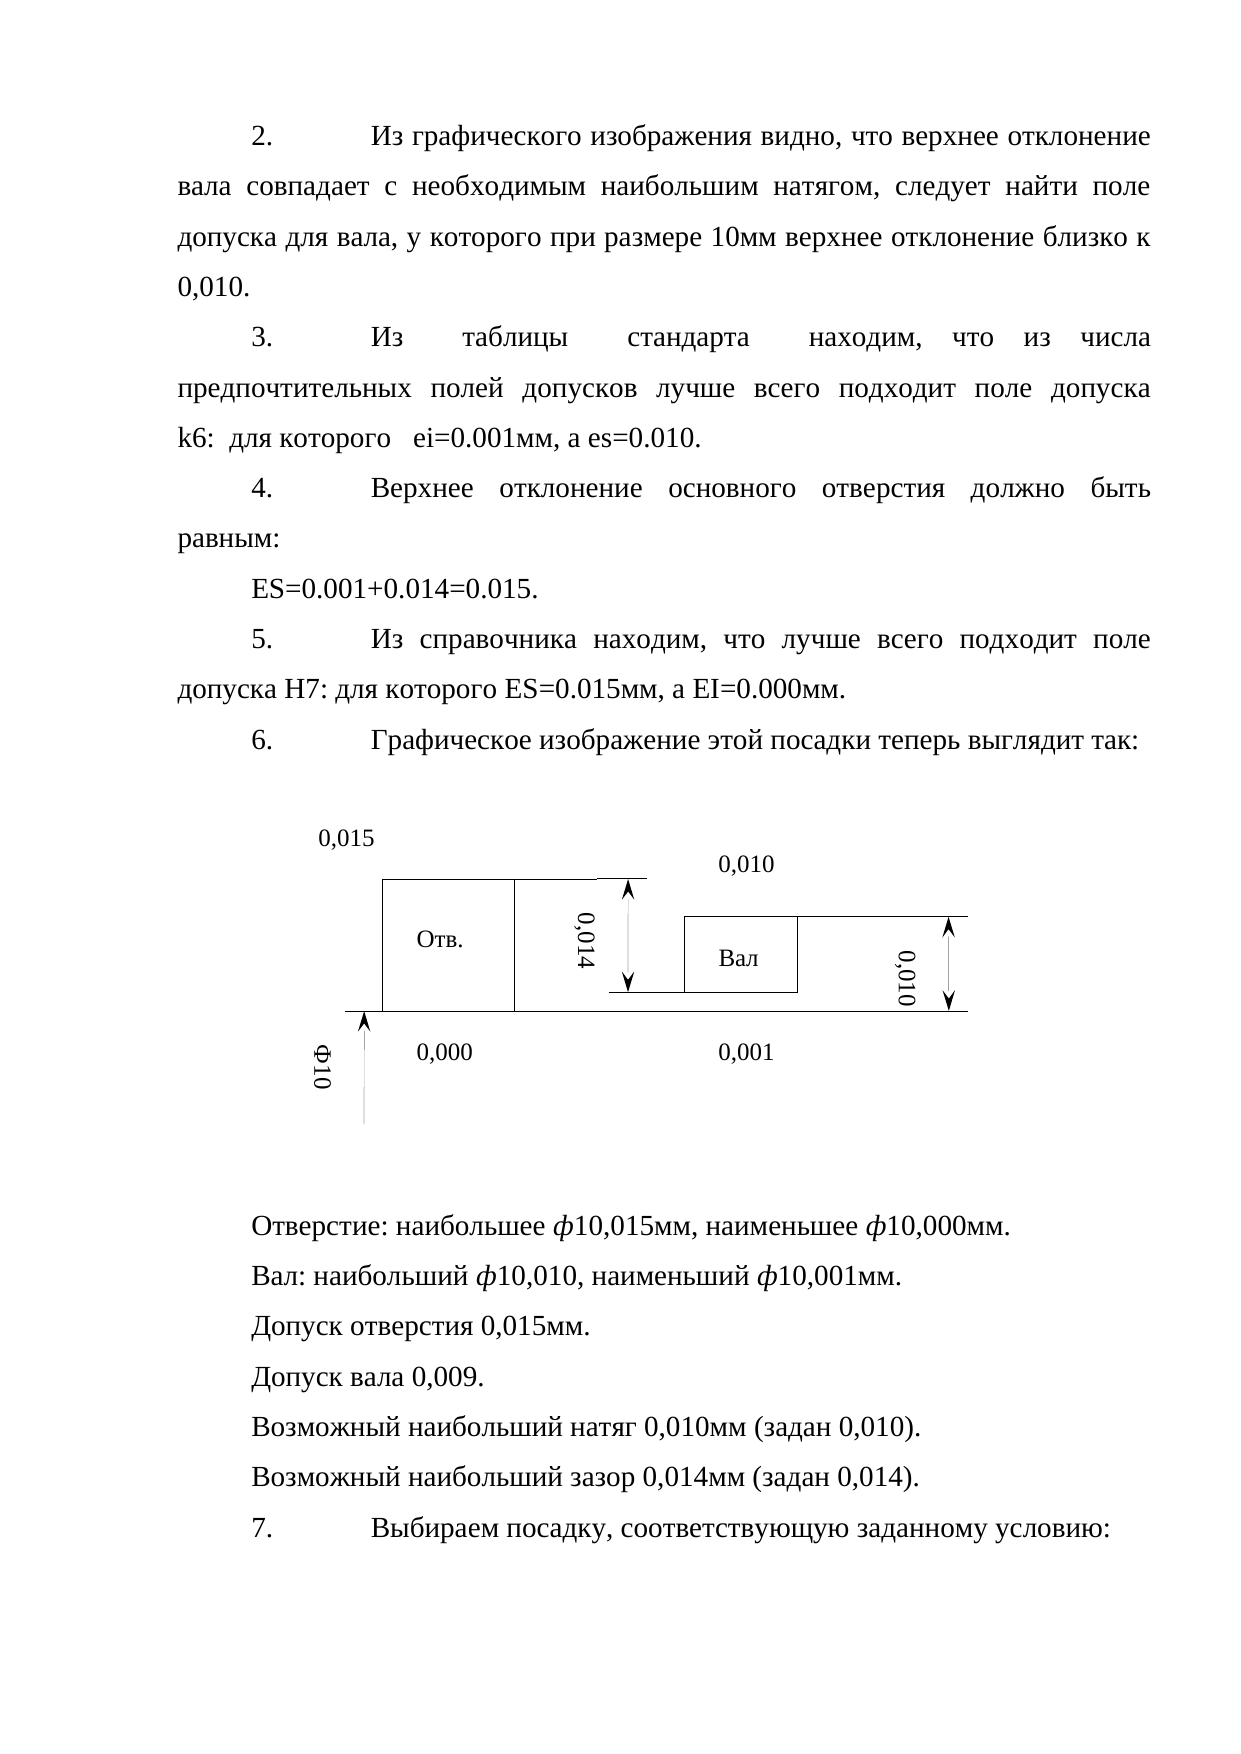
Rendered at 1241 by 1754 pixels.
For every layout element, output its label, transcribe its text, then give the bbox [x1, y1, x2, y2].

list Из графического изображения видно, что верхнее отклонение вала совпадает с необходимым наибольшим натягом, следует найти поле допуска для вала, у которого при размере 10мм верхнее отклонение близко к 0,010. [177, 118, 1152, 303]
text Вал: наибольший ф10,010, наименьший ф10,001мм. [177, 1258, 1152, 1292]
list Графическое изображение этой посадки теперь выглядит так: [177, 722, 1152, 755]
list Из таблицы стандарта находим, что из числа предпочтительных полей допусков лучше всего подходит поле допуска k6: для которого ei=0.001мм, а es=0.010. [177, 319, 1152, 453]
list Выбираем посадку, соответствующую заданному условию: [177, 1510, 1152, 1543]
text Возможный наибольший натяг 0,010мм (задан 0,010). [177, 1409, 1152, 1443]
list Из справочника находим, что лучше всего подходит поле допуска H7: для которого ES=0.015мм, а EI=0.000мм. [177, 621, 1152, 705]
text Отверстие: наибольшее ф10,015мм, наименьшее ф10,000мм. [177, 1208, 1152, 1241]
text Допуск отверстия 0,015мм. [177, 1308, 1152, 1342]
list Верхнее отклонение основного отверстия должно быть равным: [177, 470, 1152, 554]
text Возможный наибольший зазор 0,014мм (задан 0,014). [177, 1459, 1152, 1493]
text ES=0.001+0.014=0.015. [177, 571, 1152, 604]
text Допуск вала 0,009. [177, 1359, 1152, 1392]
